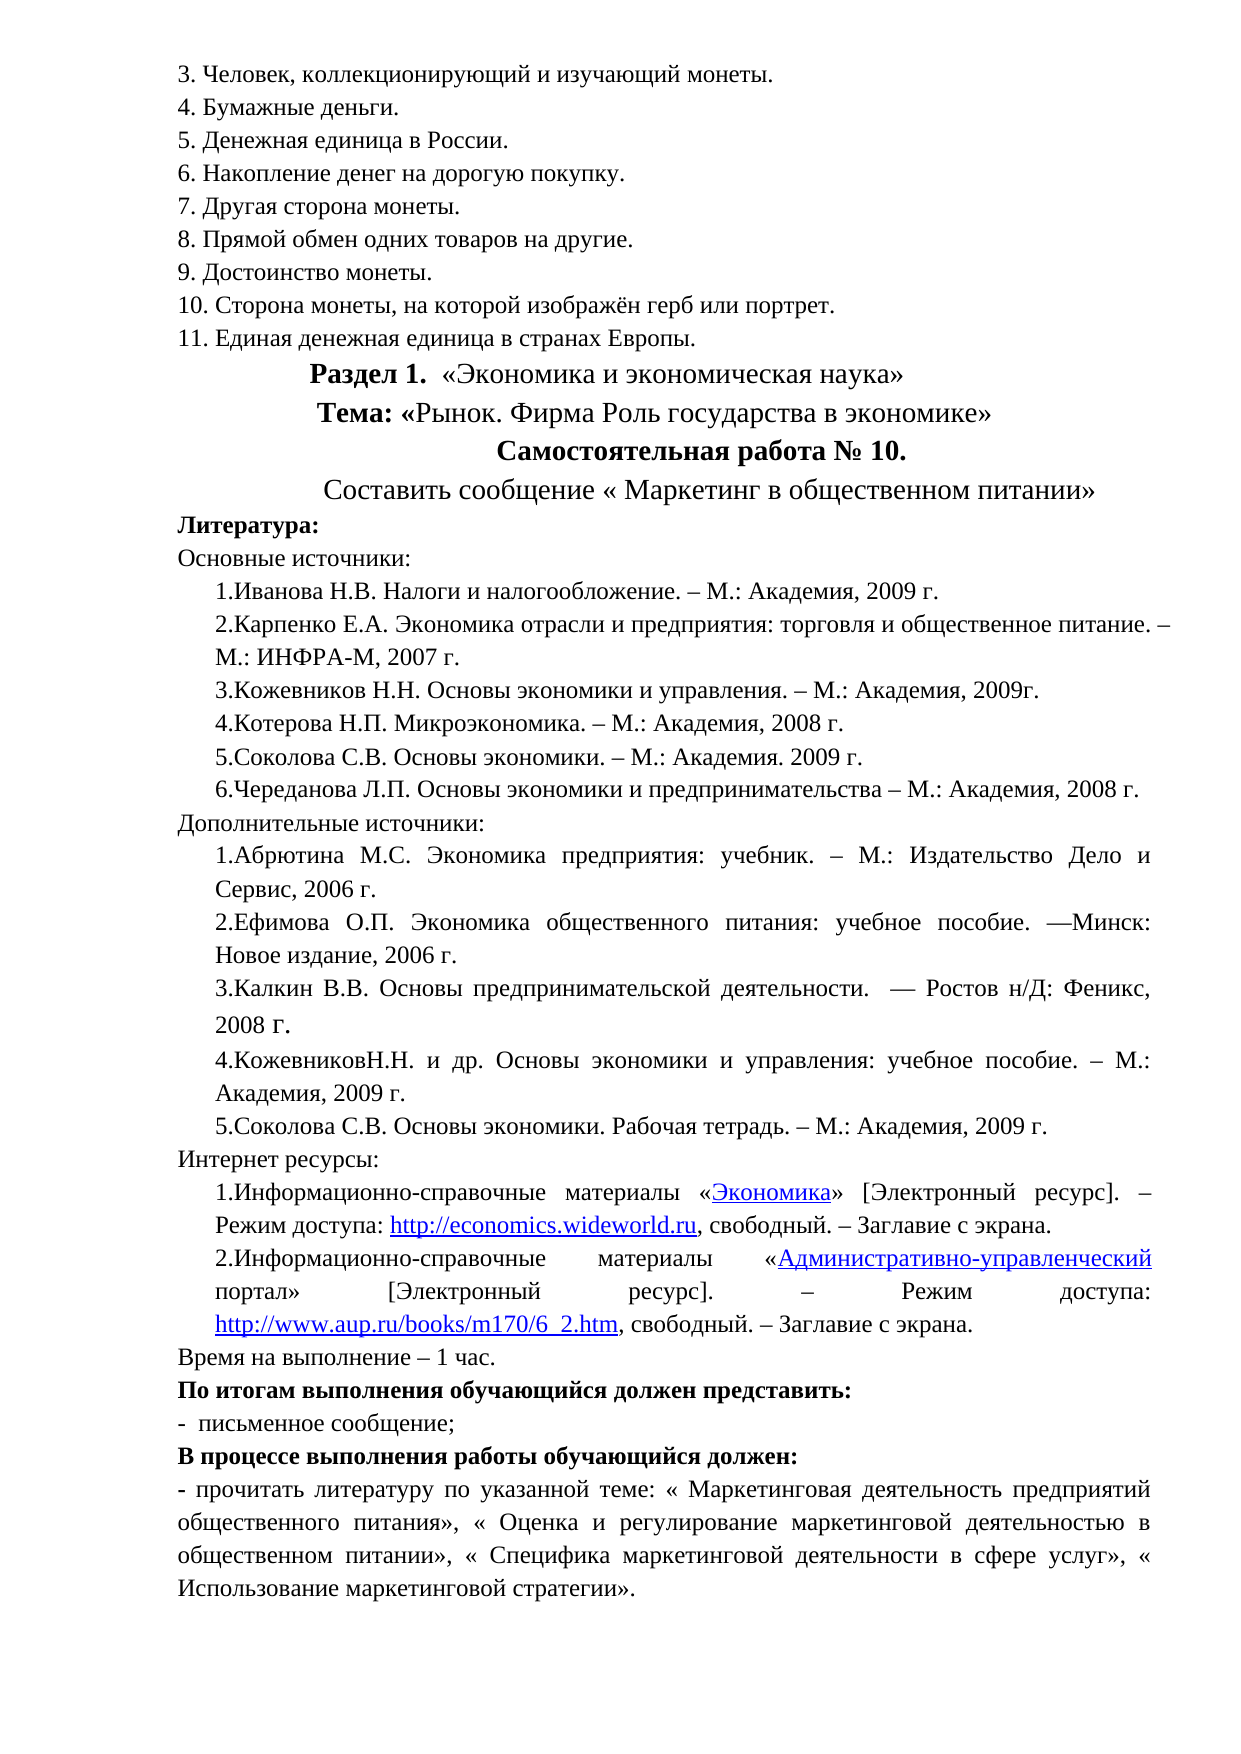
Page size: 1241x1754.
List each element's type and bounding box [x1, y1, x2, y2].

table_cell [177, 59, 1152, 1606]
